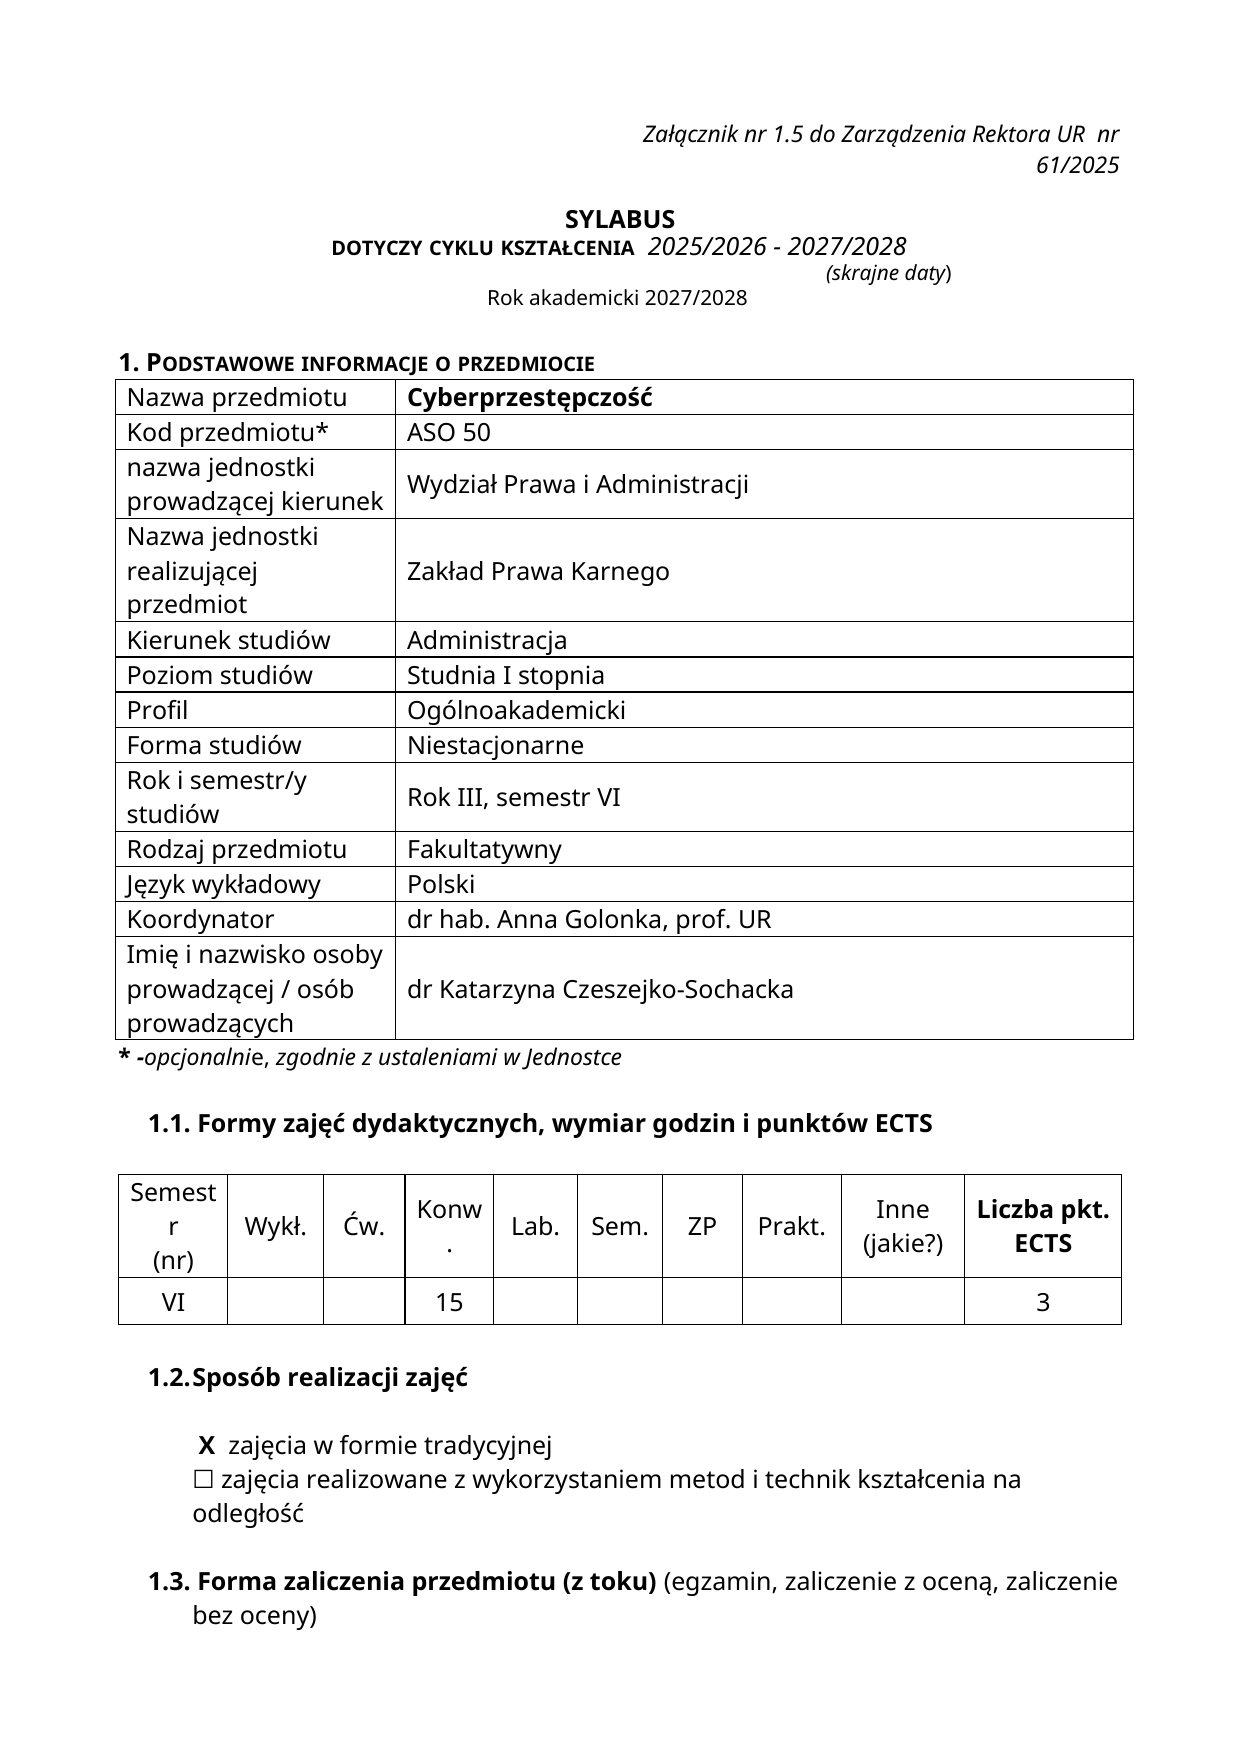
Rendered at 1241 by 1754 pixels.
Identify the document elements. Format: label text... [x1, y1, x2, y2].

table_header Wykł. [228, 1175, 323, 1277]
table_cell Polski [396, 867, 1133, 901]
text Załącznik nr 1.5 do Zarządzenia Rektora UR nr 61/2025 [118, 118, 1122, 181]
table_cell VI [119, 1278, 227, 1324]
text * -opcjonalnie, zgodnie z ustaleniami w Jednostce [118, 1040, 1122, 1072]
table_cell [494, 1278, 577, 1324]
table_cell Studnia I stopnia [396, 658, 1133, 691]
table_cell Koordynator [116, 902, 395, 936]
table_cell Niestacjonarne [396, 728, 1133, 762]
table_cell Rok III, semestr VI [396, 763, 1133, 831]
table_header Sem. [578, 1175, 662, 1277]
table_header Cyberprzestępczość [396, 380, 1133, 414]
table_header Liczba pkt. ECTS [965, 1175, 1121, 1277]
text (skrajne daty) [118, 261, 1122, 286]
table_cell dr Katarzyna Czeszejko-Sochacka [396, 937, 1133, 1039]
table_cell Kod przedmiotu* [116, 415, 395, 449]
text dotyczy cyklu kształcenia 2025/2026 - 2027/2028 [118, 236, 1122, 261]
table_cell Rok i semestr/y studiów [116, 763, 395, 831]
table_cell Rodzaj przedmiotu [116, 832, 395, 866]
table_header Inne (jakie?) [842, 1175, 964, 1277]
table_cell Imię i nazwisko osoby prowadzącej / osób prowadzących [116, 937, 395, 1039]
table_cell ASO 50 [396, 415, 1133, 449]
table_cell Administracja [396, 622, 1133, 656]
table_cell Profil [116, 693, 395, 727]
table_cell nazwa jednostki prowadzącej kierunek [116, 450, 395, 518]
table_header ZP [663, 1175, 742, 1277]
table_cell 3 [965, 1278, 1121, 1324]
table_cell 15 [406, 1278, 493, 1324]
table_cell [663, 1278, 742, 1324]
table_header Prakt. [743, 1175, 841, 1277]
table_cell [578, 1278, 662, 1324]
text Rok akademicki 2027/2028 [118, 286, 1122, 311]
table_cell Poziom studiów [116, 658, 395, 691]
text ☐ zajęcia realizowane z wykorzystaniem metod i technik kształcenia na odległość [192, 1462, 1122, 1530]
text SYLABUS [118, 201, 1122, 236]
table_cell Zakład Prawa Karnego [396, 519, 1133, 621]
table_cell Język wykładowy [116, 867, 395, 901]
table_cell [842, 1278, 964, 1324]
table_cell Kierunek studiów [116, 622, 395, 656]
text 1.3. Forma zaliczenia przedmiotu (z toku) (egzamin, zaliczenie z oceną, zaliczenie bez oceny) [148, 1564, 1122, 1632]
table_cell [743, 1278, 841, 1324]
table_cell Forma studiów [116, 728, 395, 762]
text 1.1. Formy zajęć dydaktycznych, wymiar godzin i punktów ECTS [148, 1106, 1122, 1140]
table_cell Wydział Prawa i Administracji [396, 450, 1133, 518]
table_header Lab. [494, 1175, 577, 1277]
table_header Semestr (nr) [119, 1175, 227, 1277]
table_cell dr hab. Anna Golonka, prof. UR [396, 902, 1133, 936]
text 1.2. Sposób realizacji zajęć [148, 1359, 1122, 1393]
table_header Nazwa przedmiotu [116, 380, 395, 414]
text 1. Podstawowe informacje o przedmiocie [118, 344, 1122, 379]
table_header Konw. [406, 1175, 493, 1277]
text X zajęcia w formie tradycyjnej [192, 1427, 1122, 1462]
table_cell [228, 1278, 323, 1324]
table_cell [324, 1278, 404, 1324]
table_cell Nazwa jednostki realizującej przedmiot [116, 519, 395, 621]
table_header Ćw. [324, 1175, 404, 1277]
table_cell Fakultatywny [396, 832, 1133, 866]
table_cell Ogólnoakademicki [396, 693, 1133, 727]
